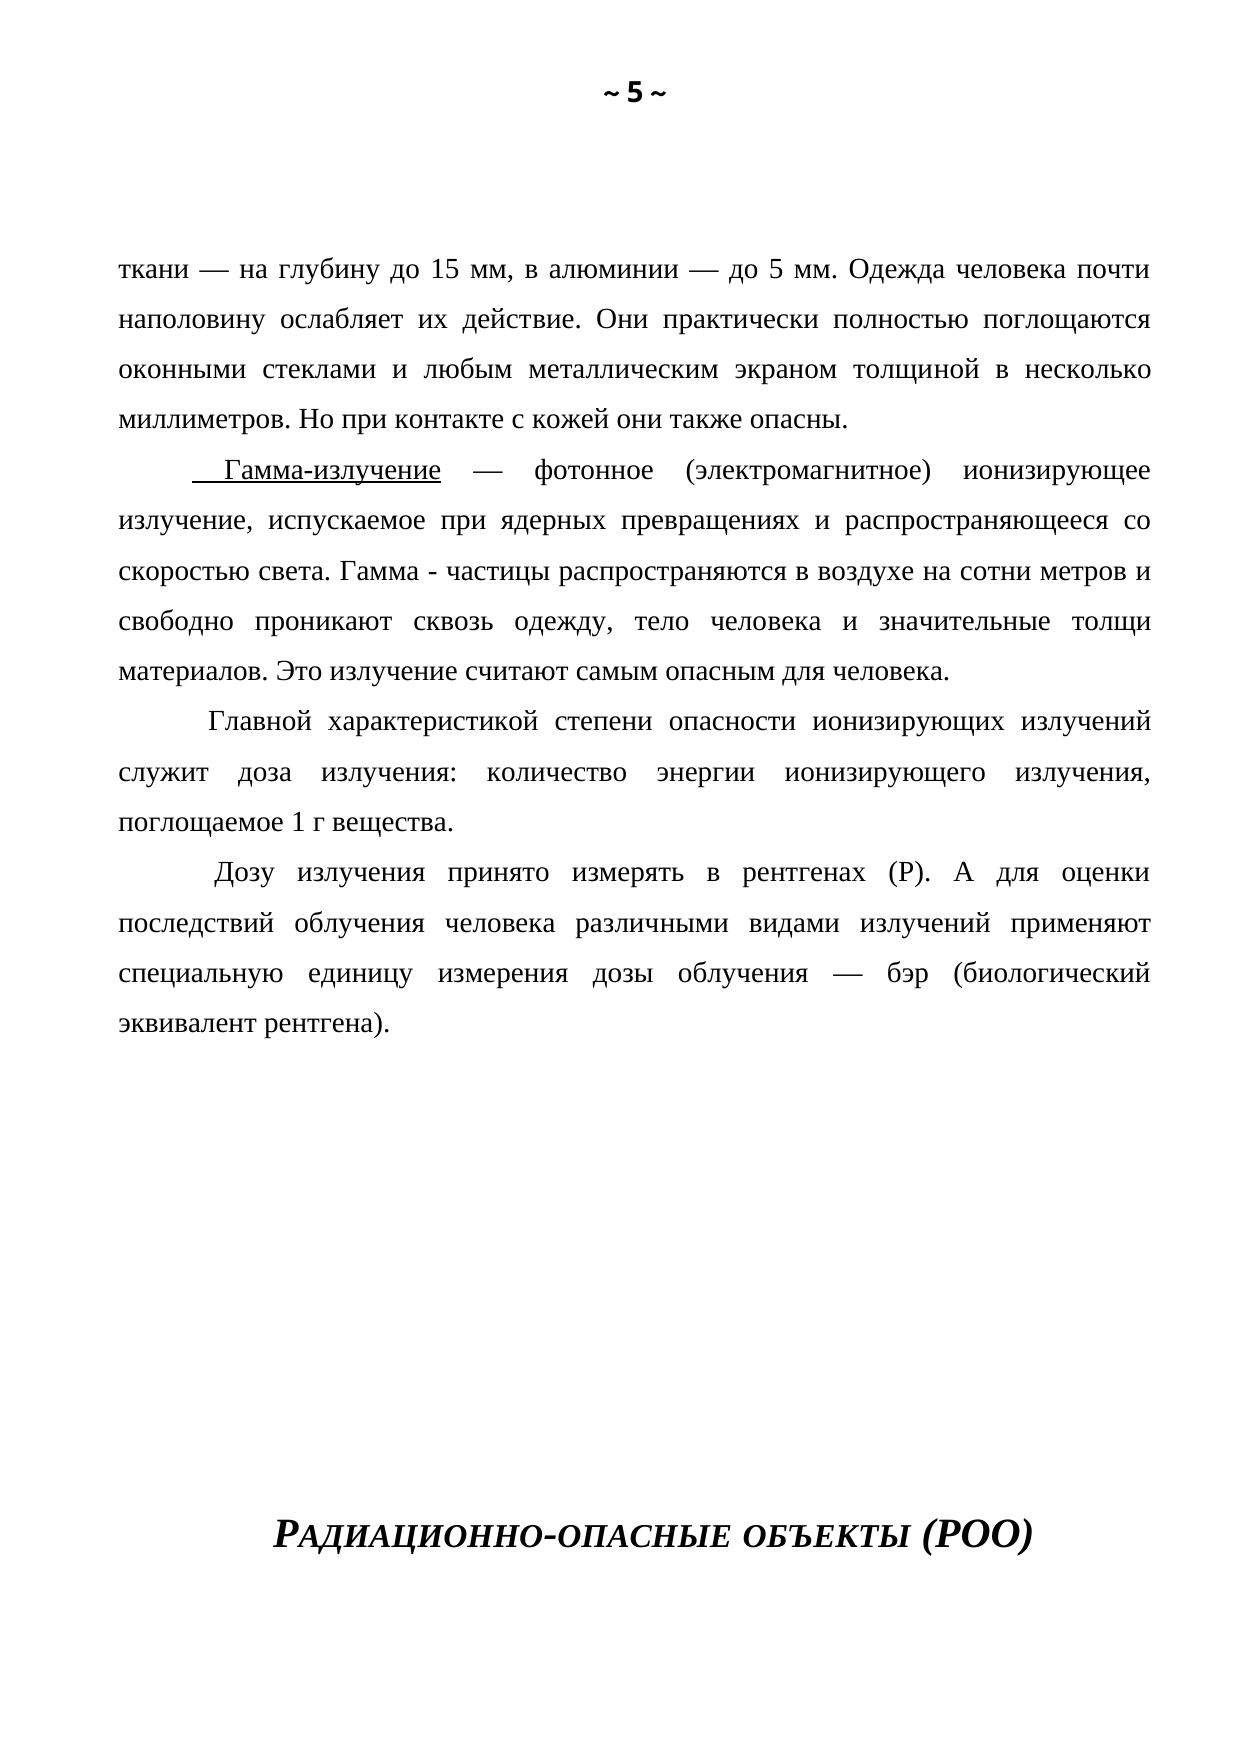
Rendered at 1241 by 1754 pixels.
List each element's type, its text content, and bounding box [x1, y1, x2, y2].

text Главной характеристикой степени опасности ионизирующих излучений служит доза излучения: количество энергии ионизирующего излучения, поглощаемое 1 г вещества. [118, 703, 1152, 838]
text Дозу излучения принято измерять в рентгенах (Р). А для оценки последствий облучения человека различными видами излучений применяют специальную единицу измерения дозы облучения — бэр (биологический эквивалент рентгена). [118, 854, 1152, 1039]
subtitle Радиационно-опасные объекты (РОО) [156, 1508, 1152, 1556]
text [118, 251, 1152, 435]
text Гамма-излучение — фотонное (электромагнитное) ионизирующее излучение, испускаемое при ядерных превращениях и распространяющееся со скоростью света. Гамма - частицы распространяются в воздухе на сотни метров и свободно проникают сквозь одежду, тело человека и значительные толщи материалов. Это излучение считают самым опасным для человека. [118, 452, 1152, 687]
